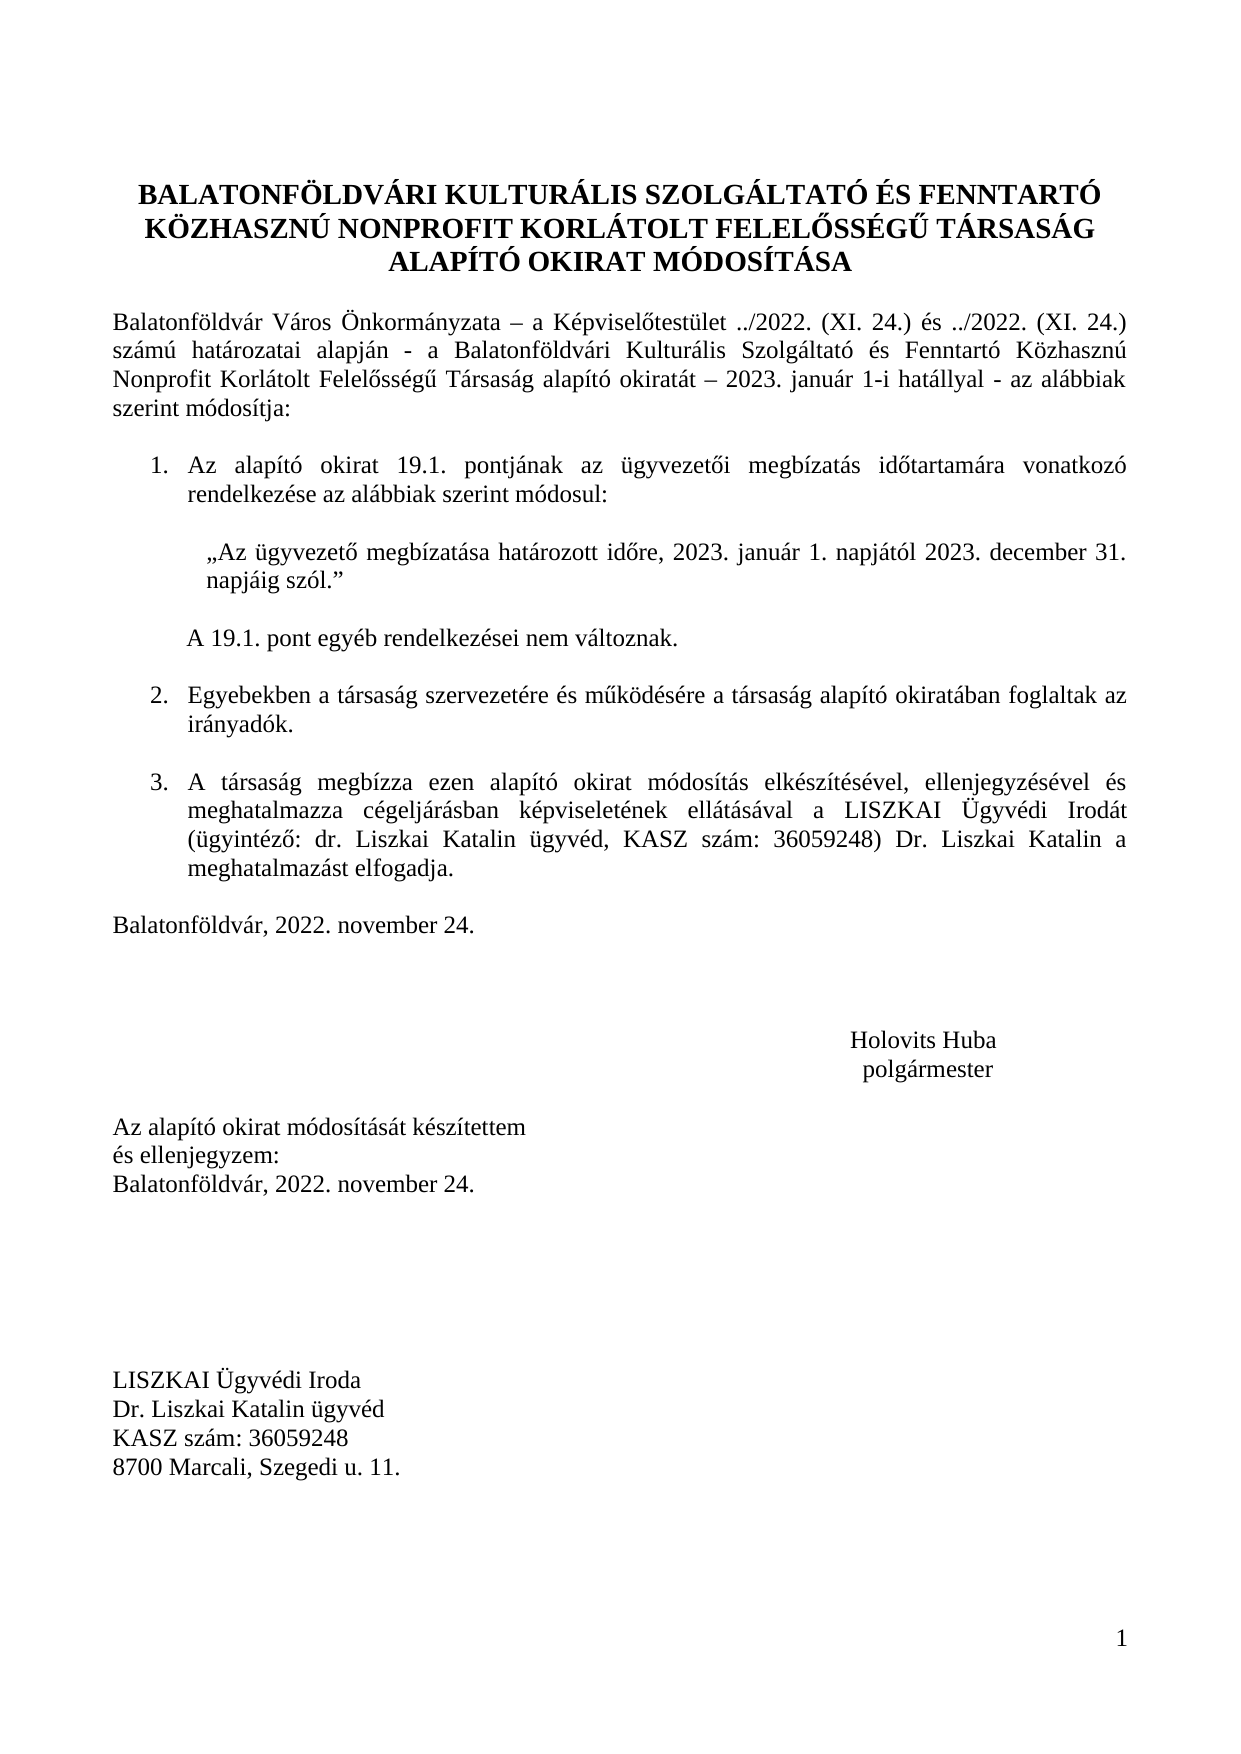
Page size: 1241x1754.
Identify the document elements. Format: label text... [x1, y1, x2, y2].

list A társaság megbízza ezen alapító okirat módosítás elkészítésével, ellenjegyzésével és meghatalmazza cégeljárásban képviseletének ellátásával a LISZKAI Ügyvédi Irodát (ügyintéző: dr. Liszkai Katalin ügyvéd, KASZ szám: 36059248) Dr. Liszkai Katalin a meghatalmazást elfogadja. [150, 767, 1128, 882]
text Balatonföldvár, 2022. november 24. [112, 910, 1128, 939]
text és ellenjegyzem: [112, 1140, 1128, 1169]
text Balatonföldvár, 2022. november 24. [112, 1169, 1128, 1198]
text Balatonföldvári Kulturális Szolgáltató és Fenntartó Közhasznú Nonprofit Korlátolt Felelősségű Társaság ALAPÍTÓ OKIRAT MÓDOSÍTÁSA [112, 177, 1128, 278]
text Az alapító okirat módosítását készítettem [112, 1112, 1128, 1140]
list Egyebekben a társaság szervezetére és működésére a társaság alapító okiratában foglaltak az irányadók. [150, 680, 1128, 738]
text A 19.1. pont egyéb rendelkezései nem változnak. [112, 623, 1128, 652]
text „Az ügyvezető megbízatása határozott időre, 2023. január 1. napjától 2023. december 31. napjáig szól.” [206, 537, 1128, 594]
text Balatonföldvár Város Önkormányzata – a Képviselőtestület ../2022. (XI. 24.) és ../2022. (XI. 24.) számú határozatai alapján - a Balatonföldvári Kulturális Szolgáltató és Fenntartó Közhasznú Nonprofit Korlátolt Felelősségű Társaság alapító okiratát – 2023. január 1-i hatállyal - az alábbiak szerint módosítja: [112, 307, 1128, 422]
text polgármester [112, 1054, 1128, 1083]
text LISZKAI Ügyvédi Iroda [112, 1366, 1128, 1394]
text Holovits Huba [112, 1025, 1128, 1054]
text 8700 Marcali, Szegedi u. 11. [112, 1452, 1128, 1481]
text Dr. Liszkai Katalin ügyvéd [112, 1394, 1128, 1423]
list Az alapító okirat 19.1. pontjának az ügyvezetői megbízatás időtartamára vonatkozó rendelkezése az alábbiak szerint módosul: [150, 450, 1128, 508]
text KASZ szám: 36059248 [112, 1423, 1128, 1452]
